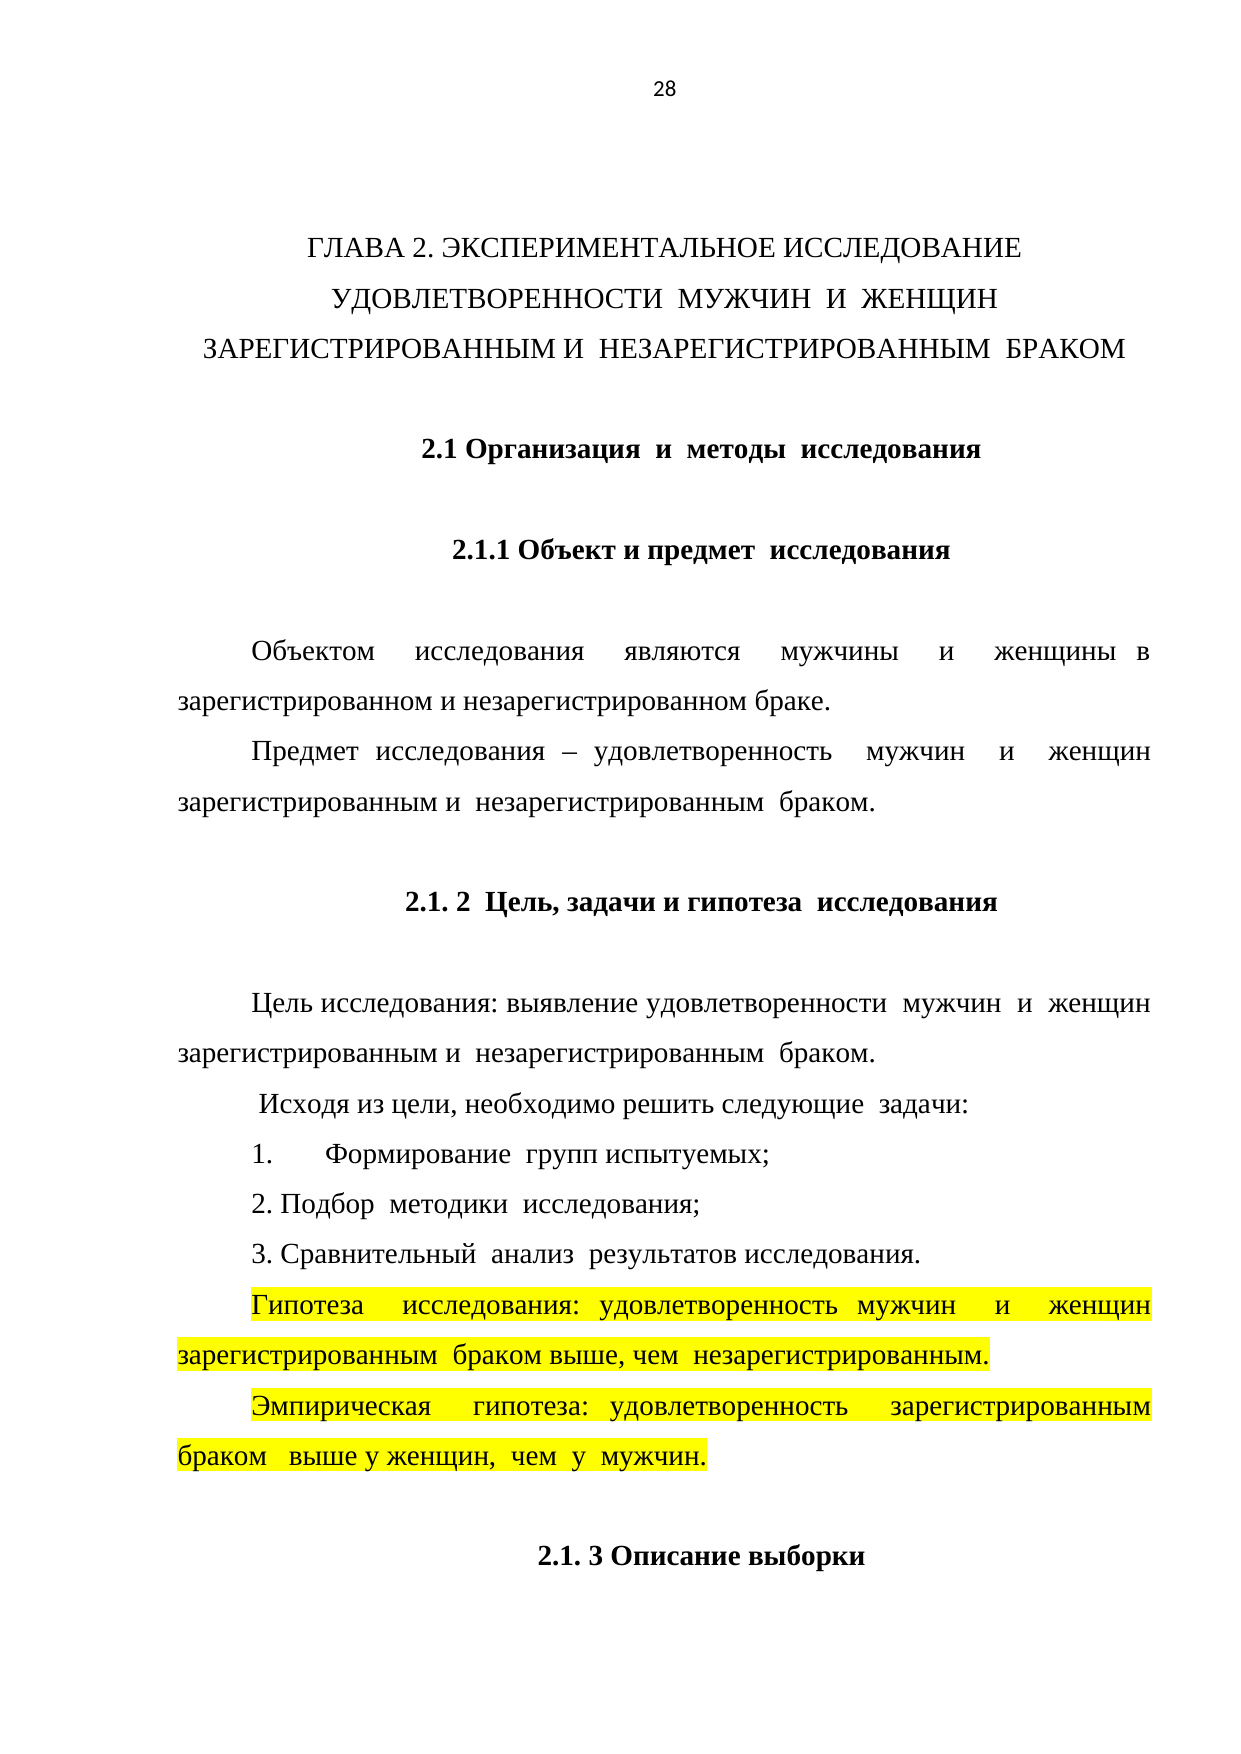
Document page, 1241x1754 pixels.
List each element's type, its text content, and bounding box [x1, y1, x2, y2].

text 2.1. 3 Описание выборки [177, 1538, 1152, 1572]
text Исходя из цели, необходимо решить следующие задачи: [177, 1086, 1152, 1119]
text Цель исследования: выявление удовлетворенности мужчин и женщин зарегистрированным и незарегистрированным браком. [177, 985, 1152, 1069]
text 3. Сравнительный анализ результатов исследования. [177, 1237, 1152, 1270]
text Предмет исследования – удовлетворенность мужчин и женщин зарегистрированным и незарегистрированным браком. [177, 733, 1152, 817]
text 2.1.1 Объект и предмет исследования [177, 532, 1152, 566]
text Объектом исследования являются мужчины и женщины в зарегистрированном и незарегистрированном браке. [177, 633, 1152, 717]
text Эмпирическая гипотеза: удовлетворенность зарегистрированным браком выше у женщин, чем у мужчин. [177, 1388, 1152, 1471]
text 2.1 Организация и методы исследования [177, 432, 1152, 465]
text Гипотеза исследования: удовлетворенность мужчин и женщин зарегистрированным браком выше, чем незарегистрированным. [177, 1287, 1152, 1371]
text ГЛАВА 2. ЭКСПЕРИМЕНТАЛЬНОЕ ИССЛЕДОВАНИЕ УДОВЛЕТВОРЕННОСТИ МУЖЧИН И ЖЕНЩИН ЗАРЕГИСТРИРОВАННЫМ И НЕЗАРЕГИСТРИРОВАННЫМ БРАКОМ [177, 230, 1152, 364]
text 2. Подбор методики исследования; [177, 1186, 1152, 1220]
text 2.1. 2 Цель, задачи и гипотеза исследования [177, 884, 1152, 918]
text 1. Формирование групп испытуемых; [177, 1136, 1152, 1169]
